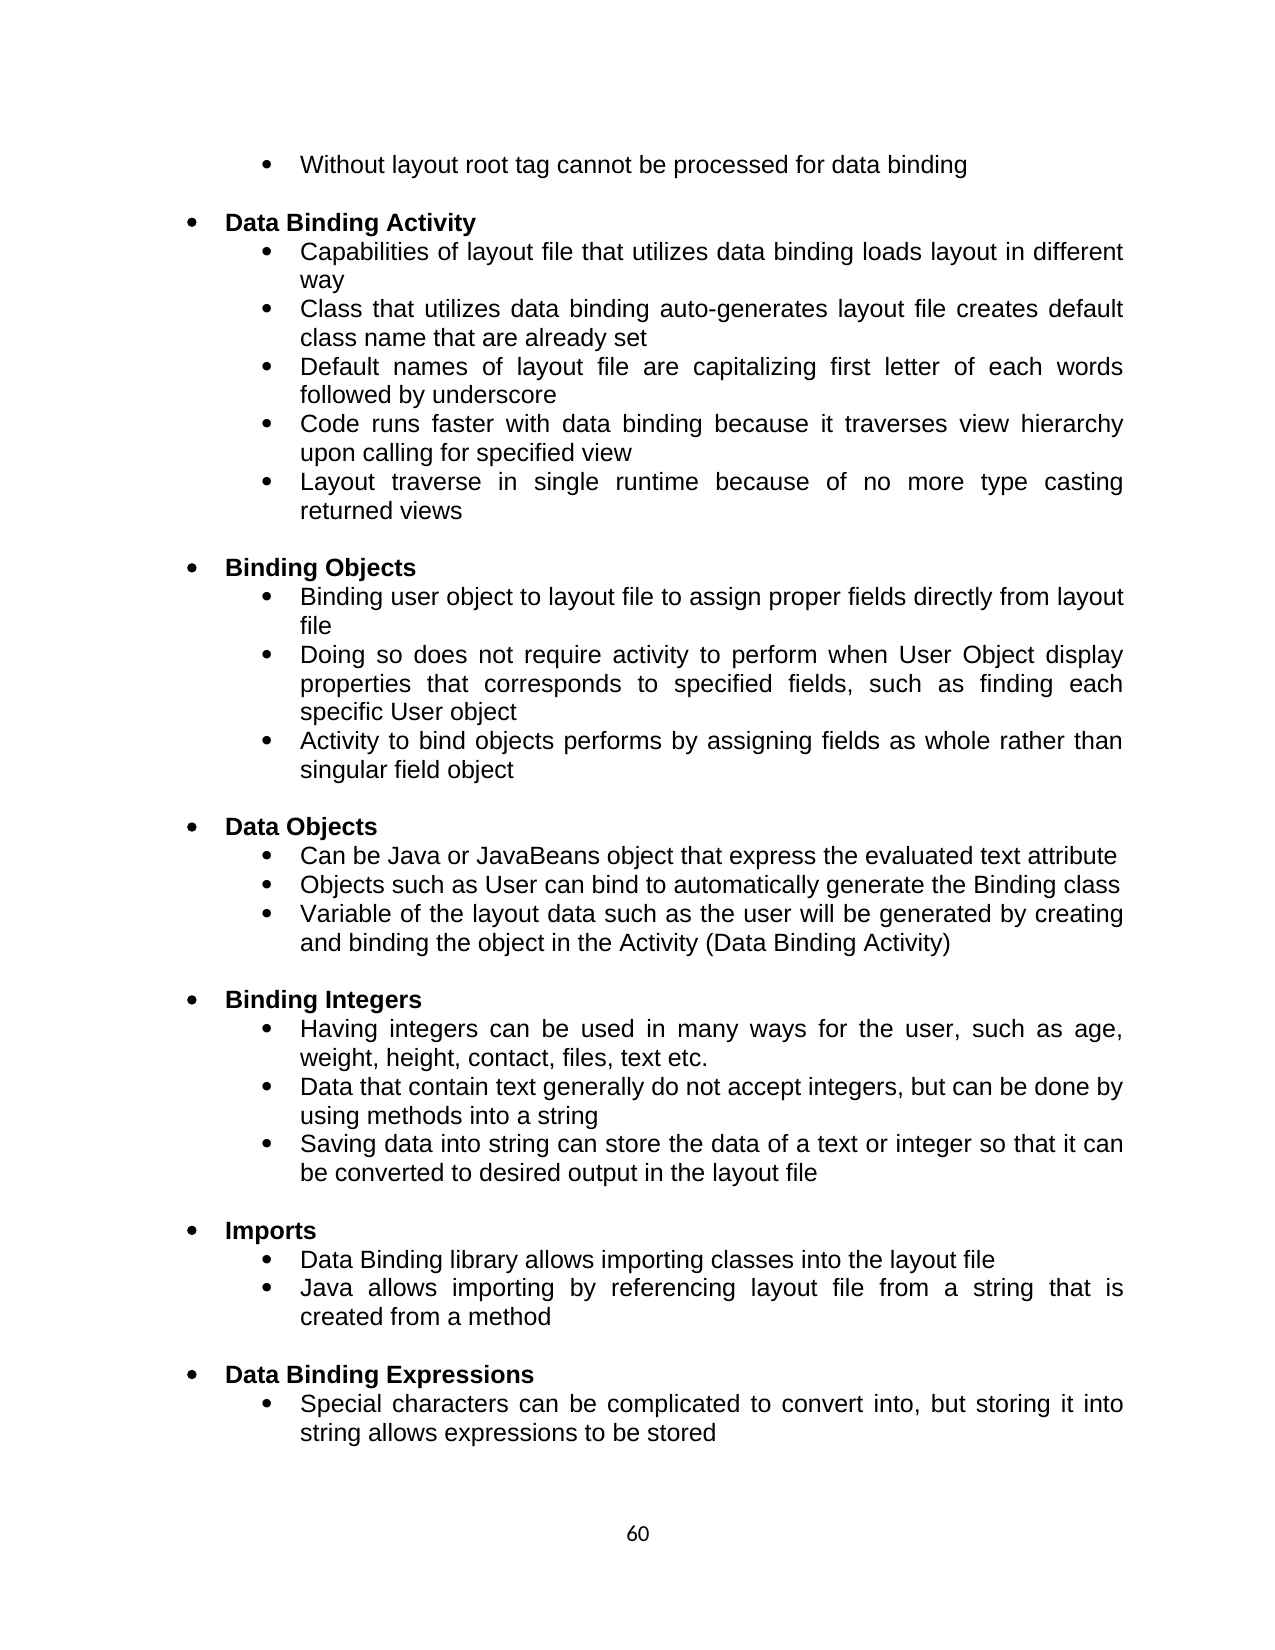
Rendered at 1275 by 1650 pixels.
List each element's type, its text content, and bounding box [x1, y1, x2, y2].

list Imports [187, 1216, 1125, 1244]
list Code runs faster with data binding because it traverses view hierarchy upon calling for specified view [262, 409, 1125, 467]
list Data Binding Activity [187, 208, 1125, 236]
list Default names of layout file are capitalizing first letter of each words followed by underscore [262, 352, 1125, 409]
list Class that utilizes data binding auto-generates layout file creates default class name that are already set [262, 294, 1125, 352]
list Data Binding Expressions [187, 1360, 1125, 1389]
list Data Binding library allows importing classes into the layout file [262, 1244, 1125, 1273]
list Layout traverse in single runtime because of no more type casting returned views [262, 467, 1125, 524]
list Having integers can be used in many ways for the user, such as age, weight, height, contact, files, text etc. [262, 1014, 1125, 1072]
list Java allows importing by referencing layout file from a string that is created from a method [262, 1273, 1125, 1331]
list Special characters can be complicated to convert into, but storing it into string allows expressions to be stored [262, 1389, 1125, 1446]
list Data that contain text generally do not accept integers, but can be done by using methods into a string [262, 1072, 1125, 1129]
list Binding user object to layout file to assign proper fields directly from layout file [262, 582, 1125, 640]
list Binding Integers [187, 985, 1125, 1014]
list Capabilities of layout file that utilizes data binding loads layout in different way [262, 236, 1125, 294]
list Data Objects [187, 812, 1125, 841]
list Without layout root tag cannot be processed for data binding [262, 150, 1125, 179]
list Doing so does not require activity to perform when User Object display properties that corresponds to specified fields, such as finding each specific User object [262, 640, 1125, 726]
list Can be Java or JavaBeans object that express the evaluated text attribute [262, 841, 1125, 870]
list Saving data into string can store the data of a text or integer so that it can be converted to desired output in the layout file [262, 1129, 1125, 1187]
list Objects such as User can bind to automatically generate the Binding class [262, 870, 1125, 899]
list Binding Objects [187, 553, 1125, 582]
list Activity to bind objects performs by assigning fields as whole rather than singular field object [262, 726, 1125, 784]
list Variable of the layout data such as the user will be generated by creating and binding the object in the Activity (Data Binding Activity) [262, 899, 1125, 957]
